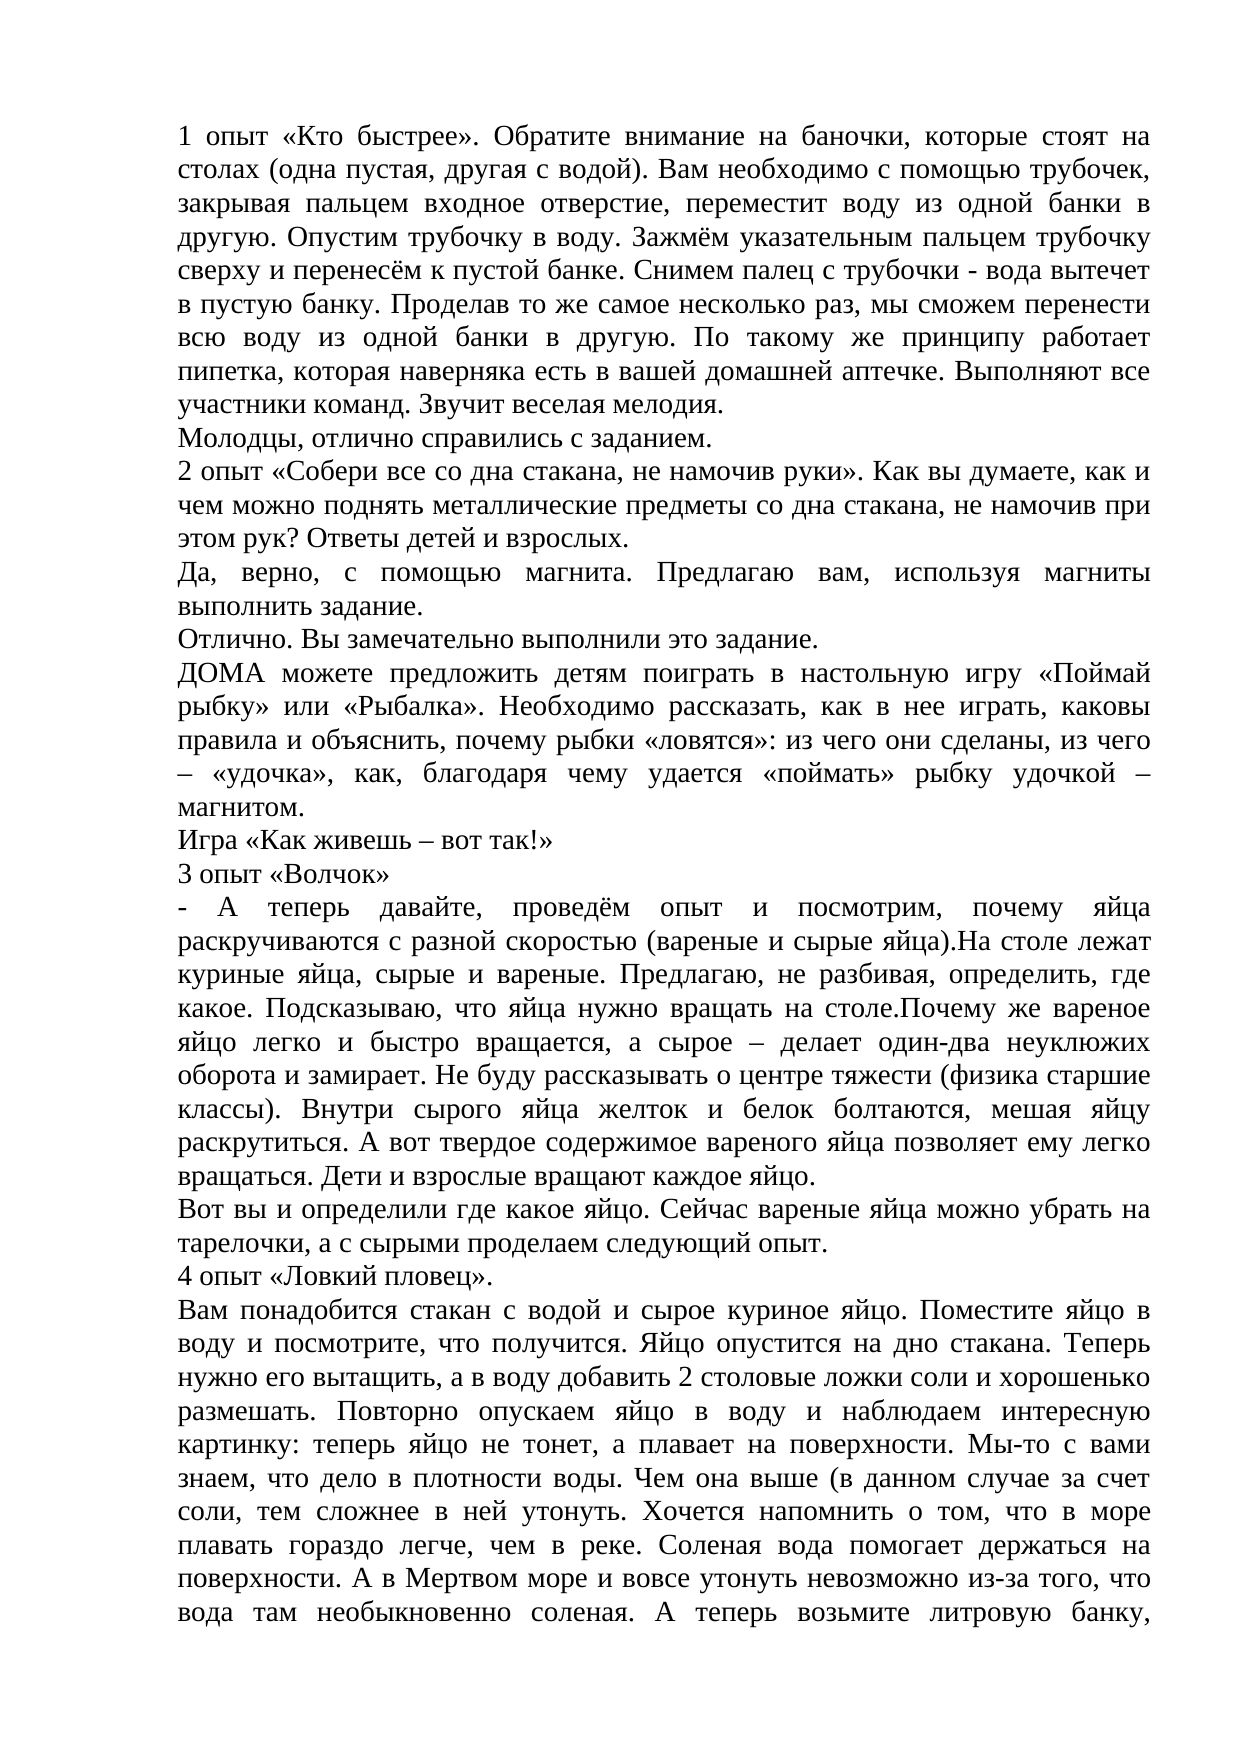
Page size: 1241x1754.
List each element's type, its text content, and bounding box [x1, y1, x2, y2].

text 4 опыт «Ловкий пловец». [177, 1258, 1152, 1292]
text Молодцы, отлично справились с заданием. [177, 420, 1152, 453]
text Вот вы и определили где какое яйцо. Сейчас вареные яйца можно убрать на тарелочки, а с сырыми проделаем следующий опыт. [177, 1191, 1152, 1258]
text Игра «Как живешь – вот так!» [177, 822, 1152, 856]
text 2 опыт «Собери все со дна стакана, не намочив руки». Как вы думаете, как и чем можно поднять металлические предметы со дна стакана, не намочив при этом рук? Ответы детей и взрослых. [177, 453, 1152, 554]
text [177, 1292, 1152, 1627]
text 3 опыт «Волчок» [177, 856, 1152, 889]
text Да, верно, с помощью магнита. Предлагаю вам, используя магниты выполнить задание. [177, 554, 1152, 621]
text - А теперь давайте, проведём опыт и посмотрим, почему яйца раскручиваются с разной скоростью (вареные и сырые яйца).На столе лежат куриные яйца, сырые и вареные. Предлагаю, не разбивая, определить, где какое. Подсказываю, что яйца нужно вращать на столе.Почему же вареное яйцо легко и быстро вращается, а сырое – делает один-два неуклюжих оборота и замирает. Не буду рассказывать о центре тяжести (физика старшие классы). Внутри сырого яйца желток и белок болтаются, мешая яйцу раскрутиться. А вот твердое содержимое вареного яйца позволяет ему легко вращаться. Дети и взрослые вращают каждое яйцо. [177, 889, 1152, 1191]
text Отлично. Вы замечательно выполнили это задание. [177, 621, 1152, 655]
text ДОМА можете предложить детям поиграть в настольную игру «Поймай рыбку» или «Рыбалка». Необходимо рассказать, как в нее играть, каковы правила и объяснить, почему рыбки «ловятся»: из чего они сделаны, из чего – «удочка», как, благодаря чему удается «поймать» рыбку удочкой – магнитом. [177, 655, 1152, 822]
text 1 опыт «Кто быстрее». Обратите внимание на баночки, которые стоят на столах (одна пустая, другая с водой). Вам необходимо с помощью трубочек, закрывая пальцем входное отверстие, переместит воду из одной банки в другую. Опустим трубочку в воду. Зажмём указательным пальцем трубочку сверху и перенесём к пустой банке. Снимем палец с трубочки - вода вытечет в пустую банку. Проделав то же самое несколько раз, мы сможем перенести всю воду из одной банки в другую. По такому же принципу работает пипетка, которая наверняка есть в вашей домашней аптечке. Выполняют все участники команд. Звучит веселая мелодия. [177, 118, 1152, 420]
